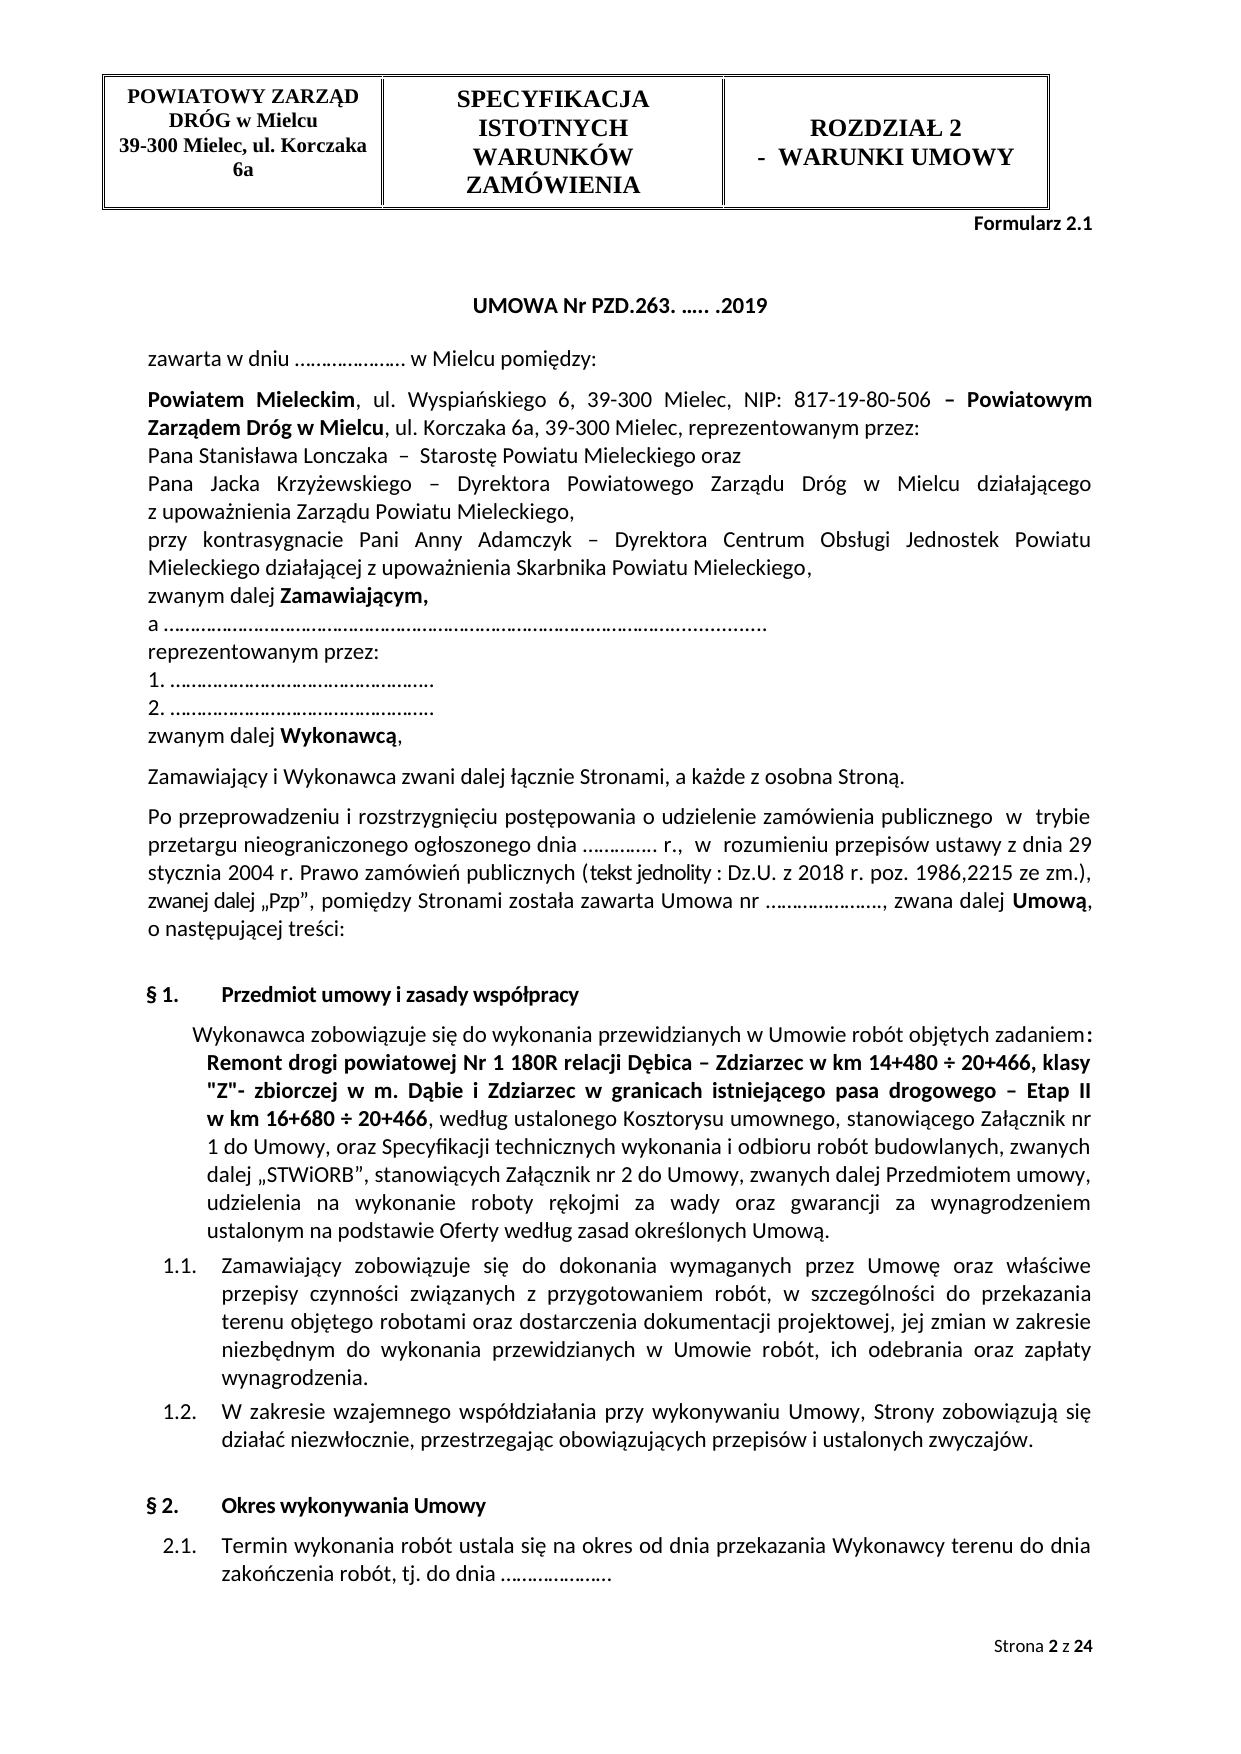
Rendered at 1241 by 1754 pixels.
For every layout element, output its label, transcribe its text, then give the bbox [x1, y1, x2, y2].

text zwanym dalej Zamawiającym, [148, 581, 1093, 609]
text 2. ………………………………………….. [148, 693, 1093, 721]
subtitle W zakresie wzajemnego współdziałania przy wykonywaniu Umowy, Strony zobowiązują się działać niezwłocznie, przestrzegając obowiązujących przepisów i ustalonych zwyczajów. [162, 1397, 1093, 1453]
text reprezentowanym przez: [148, 637, 1093, 665]
subtitle Termin wykonania robót ustala się na okres od dnia przekazania Wykonawcy terenu do dnia zakończenia robót, tj. do dnia ………………… [162, 1531, 1093, 1587]
text zawarta w dniu ………………… w Mielcu pomiędzy: [148, 344, 1093, 372]
text Pana Jacka Krzyżewskiego – Dyrektora Powiatowego Zarządu Dróg w Mielcu działającego z upoważnienia Zarządu Powiatu Mieleckiego, [148, 469, 1093, 525]
text 1. ………………………………………….. [148, 665, 1093, 693]
text UMOWA Nr PZD.263. ….. .2019 [148, 291, 1093, 319]
text a ……………………………………………………………………………………................. [148, 609, 1093, 637]
text Wykonawca zobowiązuje się do wykonania przewidzianych w Umowie robót objętych zadaniem: Remont drogi powiatowej Nr 1 180R relacji Dębica – Zdziarzec w km 14+480 ÷ 20+466, klasy "Z"- zbiorczej w m. Dąbie i Zdziarzec w granicach istniejącego pasa drogowego – Etap II w km 16+680 ÷ 20+466, według ustalonego Kosztorysu umownego, stanowiącego Załącznik nr 1 do Umowy, oraz Specyfikacji technicznych wykonania i odbioru robót budowlanych, zwanych dalej „STWiORB”, stanowiących Załącznik nr 2 do Umowy, zwanych dalej Przedmiotem umowy, udzielenia na wykonanie roboty rękojmi za wady oraz gwarancji za wynagrodzeniem ustalonym na podstawie Oferty według zasad określonych Umową. [192, 1020, 1093, 1244]
text Po przeprowadzeniu i rozstrzygnięciu postępowania o udzielenie zamówienia publicznego w trybie przetargu nieograniczonego ogłoszonego dnia ………….. r., w rozumieniu przepisów ustawy z dnia 29 stycznia 2004 r. Prawo zamówień publicznych (tekst jednolity : Dz.U. z 2018 r. poz. 1986,2215 ze zm.), zwanej dalej „Pzp”, pomiędzy Stronami została zawarta Umowa nr …………………., zwana dalej Umową, o następującej treści: [148, 802, 1093, 942]
subtitle Przedmiot umowy i zasady współpracy [162, 980, 1093, 1008]
subtitle Zamawiający zobowiązuje się do dokonania wymaganych przez Umowę oraz właściwe przepisy czynności związanych z przygotowaniem robót, w szczególności do przekazania terenu objętego robotami oraz dostarczenia dokumentacji projektowej, jej zmian w zakresie niezbędnym do wykonania przewidzianych w Umowie robót, ich odebrania oraz zapłaty wynagrodzenia. [162, 1251, 1093, 1391]
text zwanym dalej Wykonawcą, [148, 721, 1093, 749]
text Zamawiający i Wykonawca zwani dalej łącznie Stronami, a każde z osobna Stroną. [148, 762, 1093, 790]
text Pana Stanisława Lonczaka – Starostę Powiatu Mieleckiego oraz [148, 441, 1093, 469]
text przy kontrasygnacie Pani Anny Adamczyk – Dyrektora Centrum Obsługi Jednostek Powiatu Mieleckiego działającej z upoważnienia Skarbnika Powiatu Mieleckiego, [148, 525, 1093, 581]
subtitle Okres wykonywania Umowy [162, 1491, 1093, 1519]
text Powiatem Mieleckim, ul. Wyspiańskiego 6, 39-300 Mielec, NIP: 817-19-80-506 – Powiatowym Zarządem Dróg w Mielcu, ul. Korczaka 6a, 39-300 Mielec, reprezentowanym przez: [148, 385, 1093, 441]
